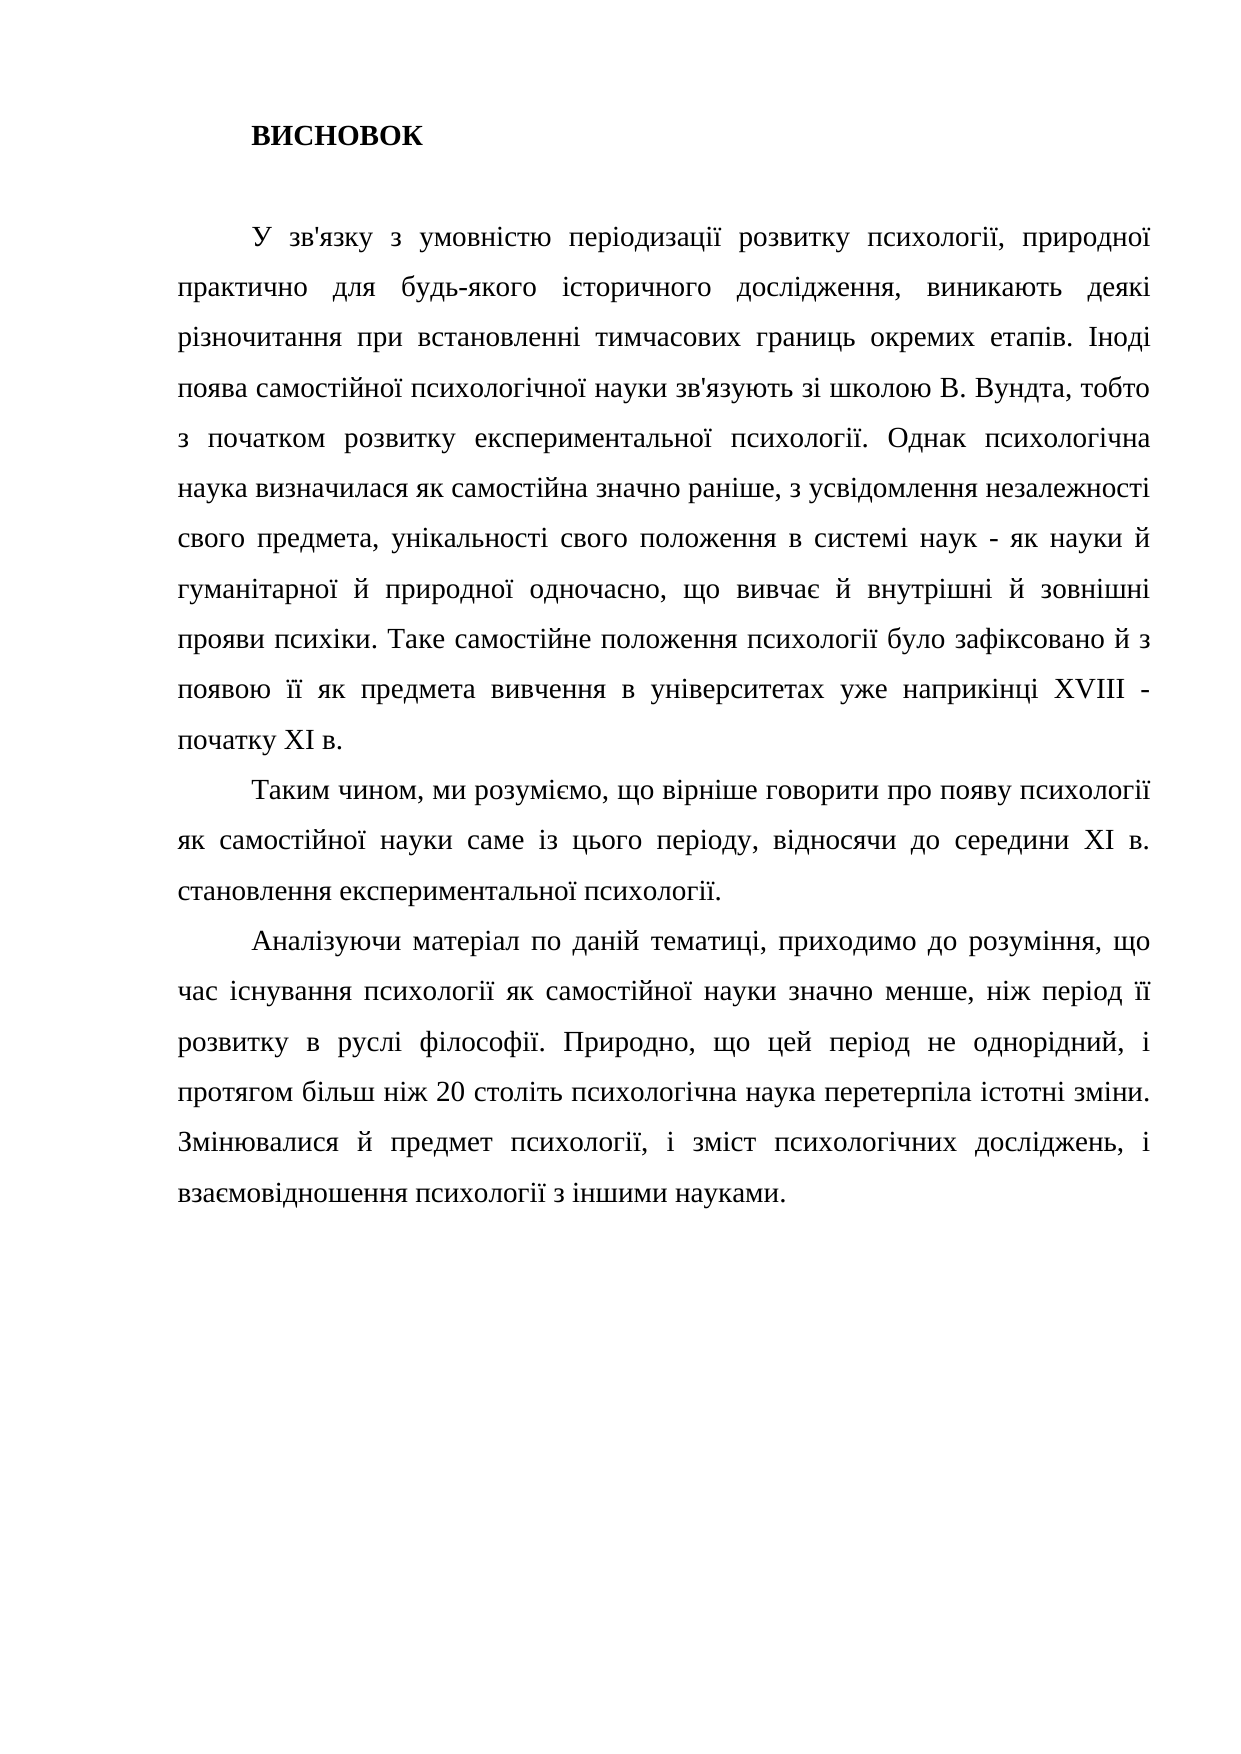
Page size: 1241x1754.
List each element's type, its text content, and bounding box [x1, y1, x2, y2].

text У зв'язку з умовністю періодизації розвитку психології, природної практично для будь-якого історичного дослідження, виникають деякі різночитання при встановленні тимчасових границь окремих етапів. Іноді поява самостійної психологічної науки зв'язують зі школою В. Вундта, тобто з початком розвитку експериментальної психології. Однак психологічна наука визначилася як самостійна значно раніше, з усвідомлення незалежності свого предмета, унікальності свого положення в системі наук - як науки й гуманітарної й природної одночасно, що вивчає й внутрішні й зовнішні прояви психіки. Таке самостійне положення психології було зафіксовано й з появою її як предмета вивчення в університетах уже наприкінці XVІІІ - початку XІ в. [177, 219, 1152, 755]
text Аналізуючи матеріал по даній тематиці, приходимо до розуміння, що час існування психології як самостійної науки значно менше, ніж період її розвитку в руслі філософії. Природно, що цей період не однорідний, і протягом більш ніж 20 століть психологічна наука перетерпіла істотні зміни. Змінювалися й предмет психології, і зміст психологічних досліджень, і взаємовідношення психології з іншими науками. [177, 923, 1152, 1208]
text Таким чином, ми розуміємо, що вірніше говорити про появу психології як самостійної науки саме із цього періоду, відносячи до середини XІ в. становлення експериментальної психології. [177, 772, 1152, 906]
text ВИСНОВОК [177, 118, 1152, 152]
